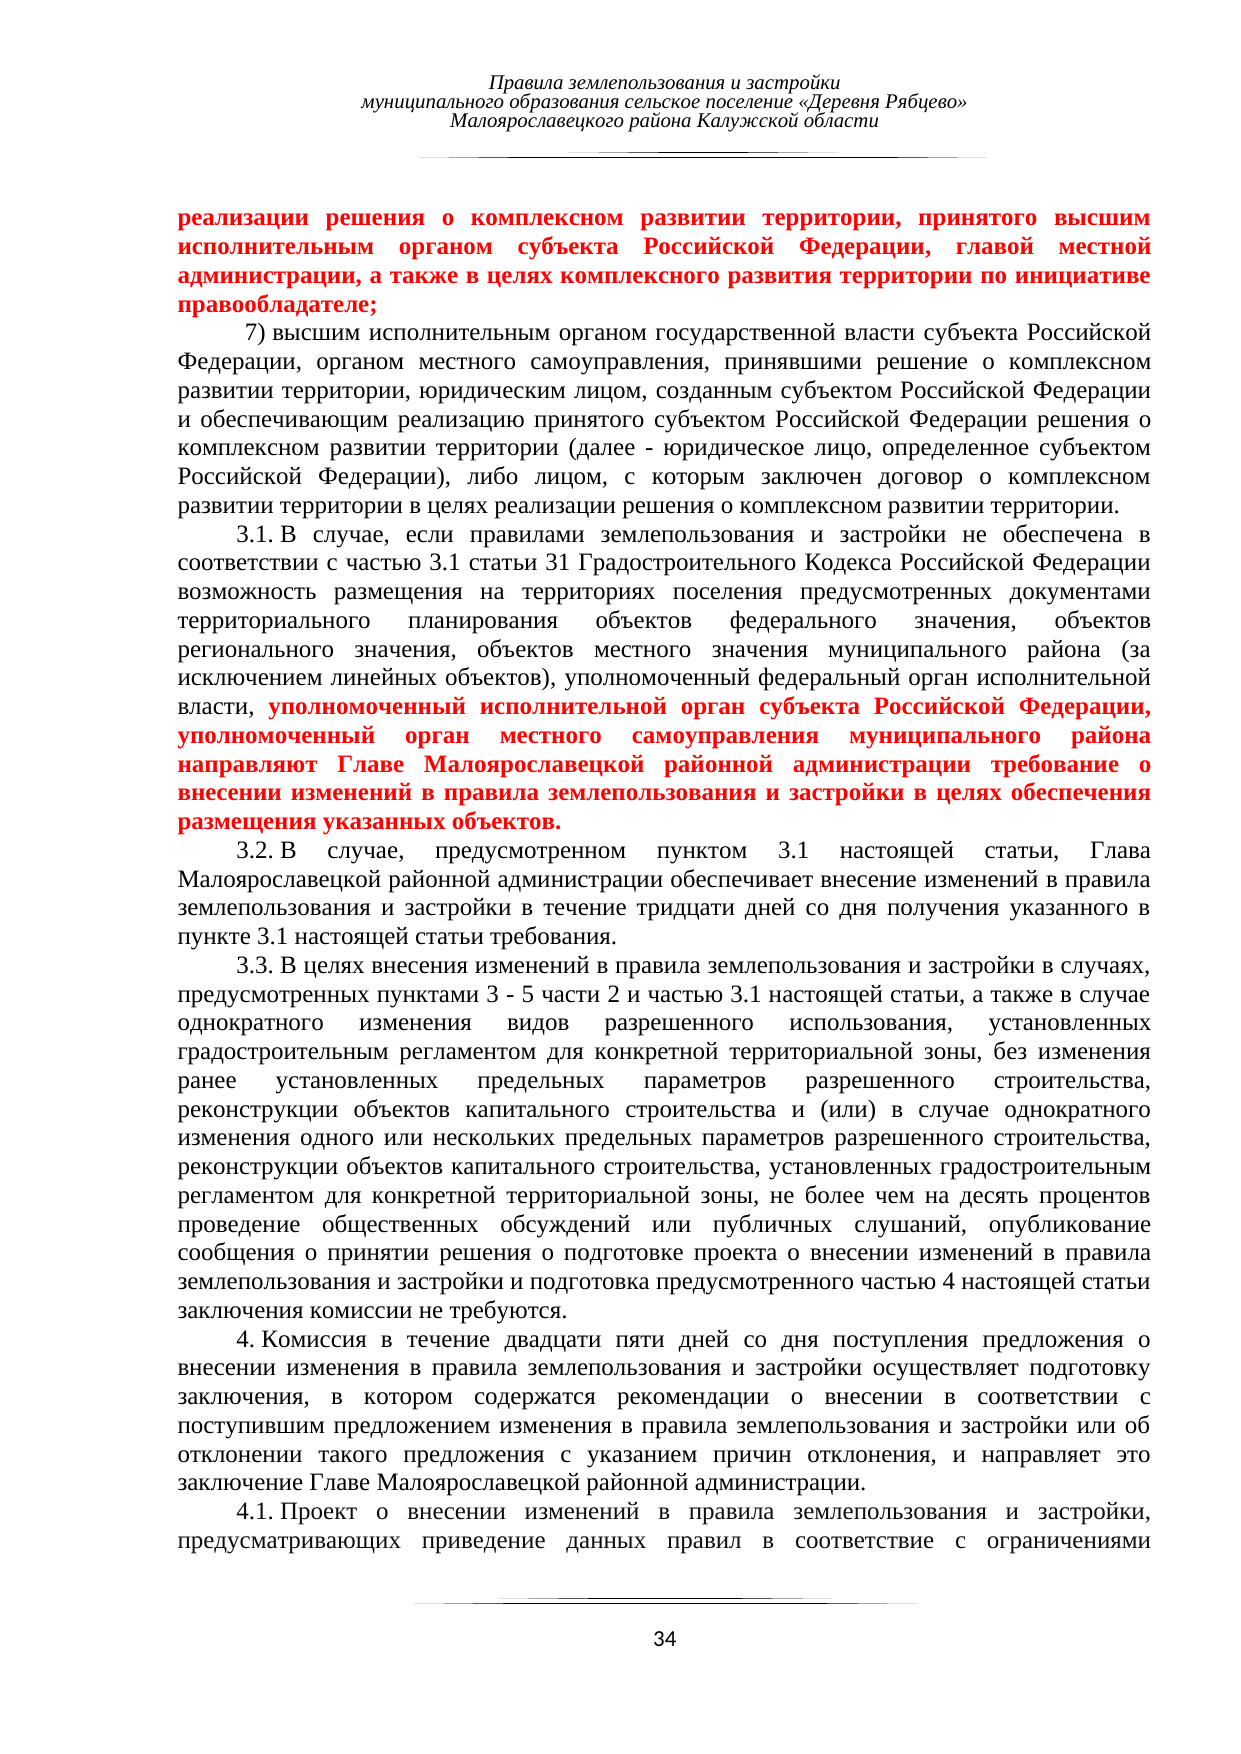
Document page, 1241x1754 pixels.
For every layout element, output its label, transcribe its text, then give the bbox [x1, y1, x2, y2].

text 3.1. В случае, если правилами землепользования и застройки не обеспечена в соответствии с частью 3.1 статьи 31 Градостроительного Кодекса Российской Федерации возможность размещения на территориях поселения предусмотренных документами территориального планирования объектов федерального значения, объектов регионального значения, объектов местного значения муниципального района (за исключением линейных объектов), уполномоченный федеральный орган исполнительной власти, уполномоченный исполнительной орган субъекта Российской Федерации, уполномоченный орган местного самоуправления муниципального района направляют Главе Малоярославецкой районной администрации требование о внесении изменений в правила землепользования и застройки в целях обеспечения размещения указанных объектов. [177, 519, 1152, 835]
text 4. Комиссия в течение двадцати пяти дней со дня поступления предложения о внесении изменения в правила землепользования и застройки осуществляет подготовку заключения, в котором содержатся рекомендации о внесении в соответствии с поступившим предложением изменения в правила землепользования и застройки или об отклонении такого предложения с указанием причин отклонения, и направляет это заключение Главе Малоярославецкой районной администрации. [177, 1324, 1152, 1496]
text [177, 1496, 1152, 1554]
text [177, 202, 1152, 317]
text 3.2. В случае, предусмотренном пунктом 3.1 настоящей статьи, Глава Малоярославецкой районной администрации обеспечивает внесение изменений в правила землепользования и застройки в течение тридцати дней со дня получения указанного в пункте 3.1 настоящей статьи требования. [177, 835, 1152, 950]
text 7) высшим исполнительным органом государственной власти субъекта Российской Федерации, органом местного самоуправления, принявшими решение о комплексном развитии территории, юридическим лицом, созданным субъектом Российской Федерации и обеспечивающим реализацию принятого субъектом Российской Федерации решения о комплексном развитии территории (далее - юридическое лицо, определенное субъектом Российской Федерации), либо лицом, с которым заключен договор о комплексном развитии территории в целях реализации решения о комплексном развитии территории. [177, 317, 1152, 519]
text 3.3. В целях внесения изменений в правила землепользования и застройки в случаях, предусмотренных пунктами 3 - 5 части 2 и частью 3.1 настоящей статьи, а также в случае однократного изменения видов разрешенного использования, установленных градостроительным регламентом для конкретной территориальной зоны, без изменения ранее установленных предельных параметров разрешенного строительства, реконструкции объектов капитального строительства и (или) в случае однократного изменения одного или нескольких предельных параметров разрешенного строительства, реконструкции объектов капитального строительства, установленных градостроительным регламентом для конкретной территориальной зоны, не более чем на десять процентов проведение общественных обсуждений или публичных слушаний, опубликование сообщения о принятии решения о подготовке проекта о внесении изменений в правила землепользования и застройки и подготовка предусмотренного частью 4 настоящей статьи заключения комиссии не требуются. [177, 950, 1152, 1324]
